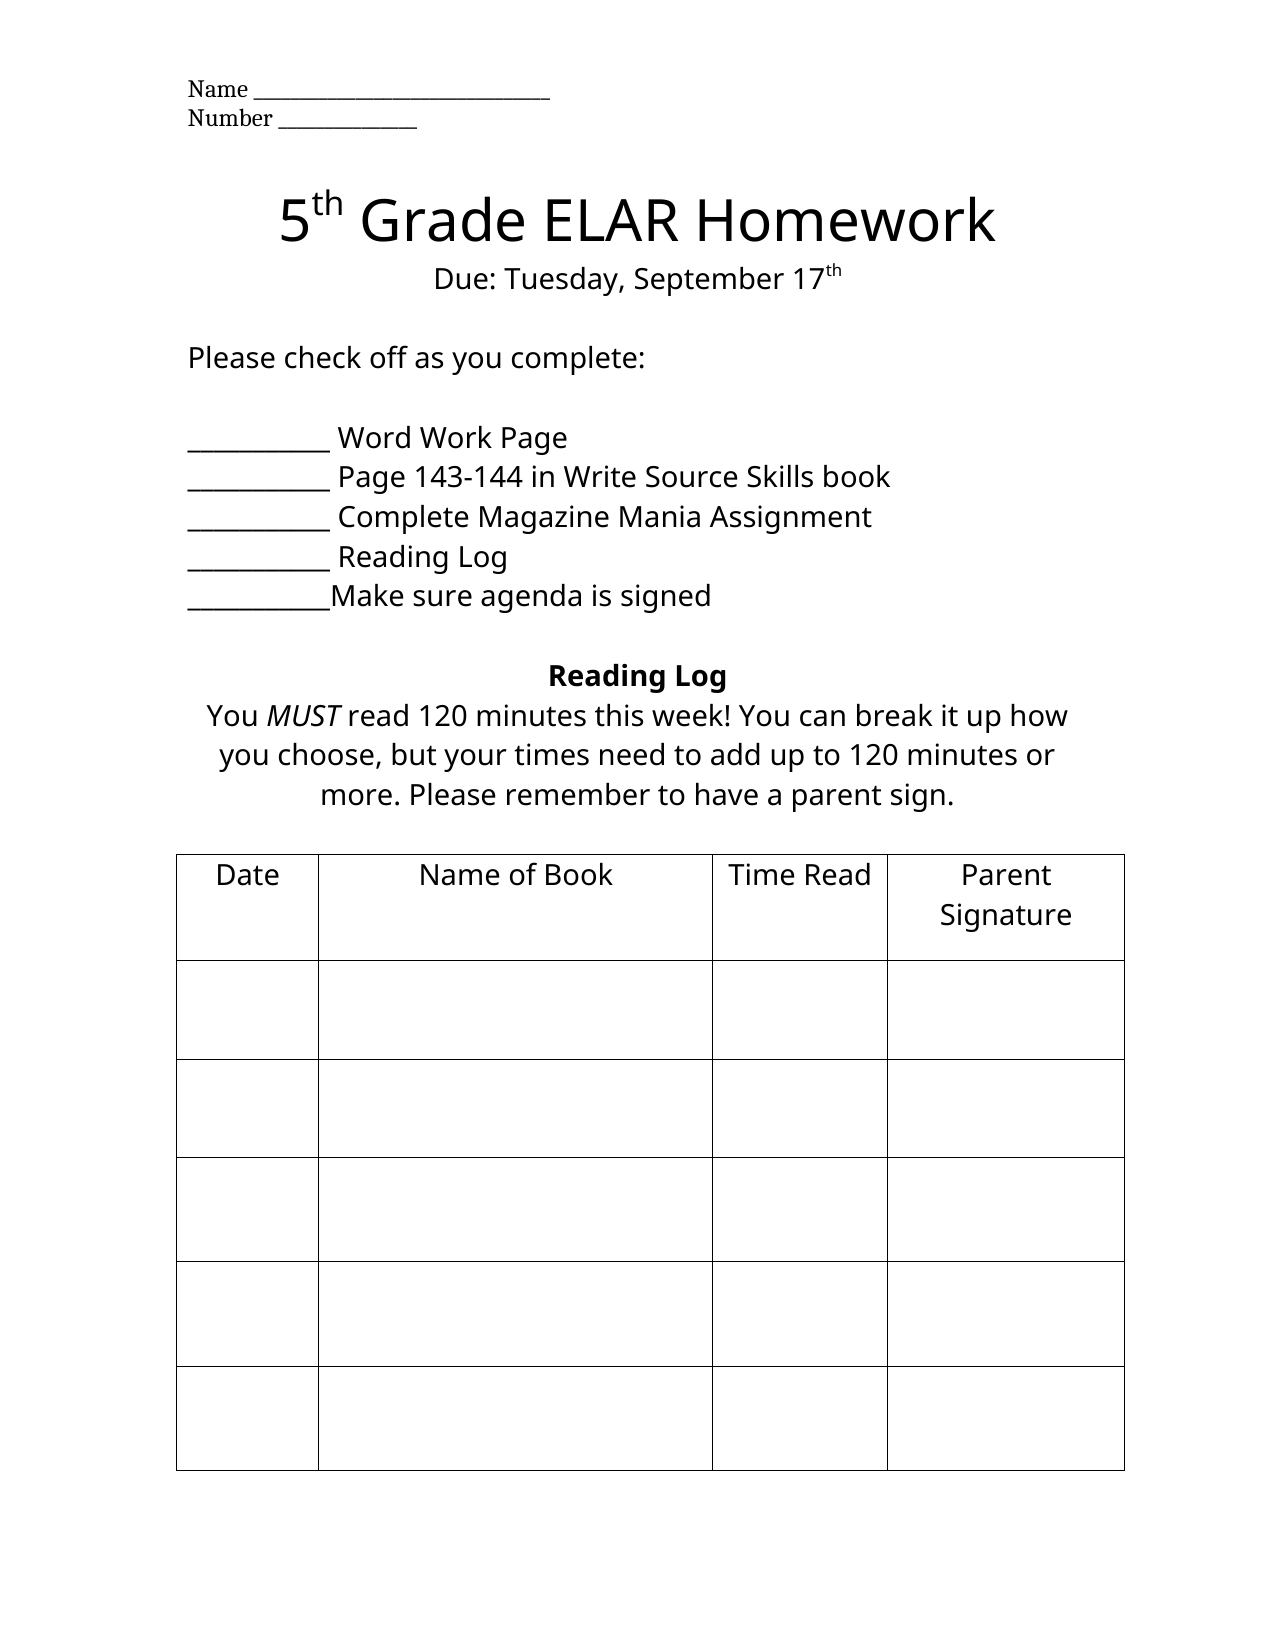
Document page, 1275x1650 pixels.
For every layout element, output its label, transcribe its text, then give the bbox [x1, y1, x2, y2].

text You MUST read 120 minutes this week! You can break it up how you choose, but your times need to add up to 120 minutes or more. Please remember to have a parent sign. [187, 695, 1087, 814]
table_header Name of Book [319, 855, 712, 960]
table_cell [713, 961, 887, 1058]
table_cell [177, 1158, 318, 1261]
table_cell [888, 1367, 1124, 1470]
table_header Date [177, 855, 318, 960]
text Please check off as you complete: [187, 338, 1087, 377]
table_cell [177, 961, 318, 1058]
text ___________ Complete Magazine Mania Assignment [187, 496, 1087, 536]
table_cell [713, 1367, 887, 1470]
text Due: Tuesday, September 17th [187, 258, 1087, 298]
table_cell [888, 1262, 1124, 1366]
table_cell [888, 1158, 1124, 1261]
table_cell [713, 1262, 887, 1366]
text Reading Log [187, 655, 1087, 695]
table_cell [177, 1367, 318, 1470]
table_cell [319, 1367, 712, 1470]
table_cell [319, 1158, 712, 1261]
table_cell [713, 1158, 887, 1261]
text ___________ Page 143-144 in Write Source Skills book [187, 457, 1087, 496]
table_cell [319, 1262, 712, 1366]
table_cell [713, 1060, 887, 1157]
text 5th Grade ELAR Homework [187, 179, 1087, 258]
table_cell [177, 1060, 318, 1157]
table_header Parent Signature [888, 855, 1124, 960]
table_cell [888, 961, 1124, 1058]
table_cell [888, 1060, 1124, 1157]
text ___________ Word Work Page [187, 417, 1087, 457]
text ___________Make sure agenda is signed [187, 576, 1087, 615]
table_cell [319, 1060, 712, 1157]
table_cell [319, 961, 712, 1058]
table_header Time Read [713, 855, 887, 960]
text ___________ Reading Log [187, 536, 1087, 576]
table_cell [177, 1262, 318, 1366]
